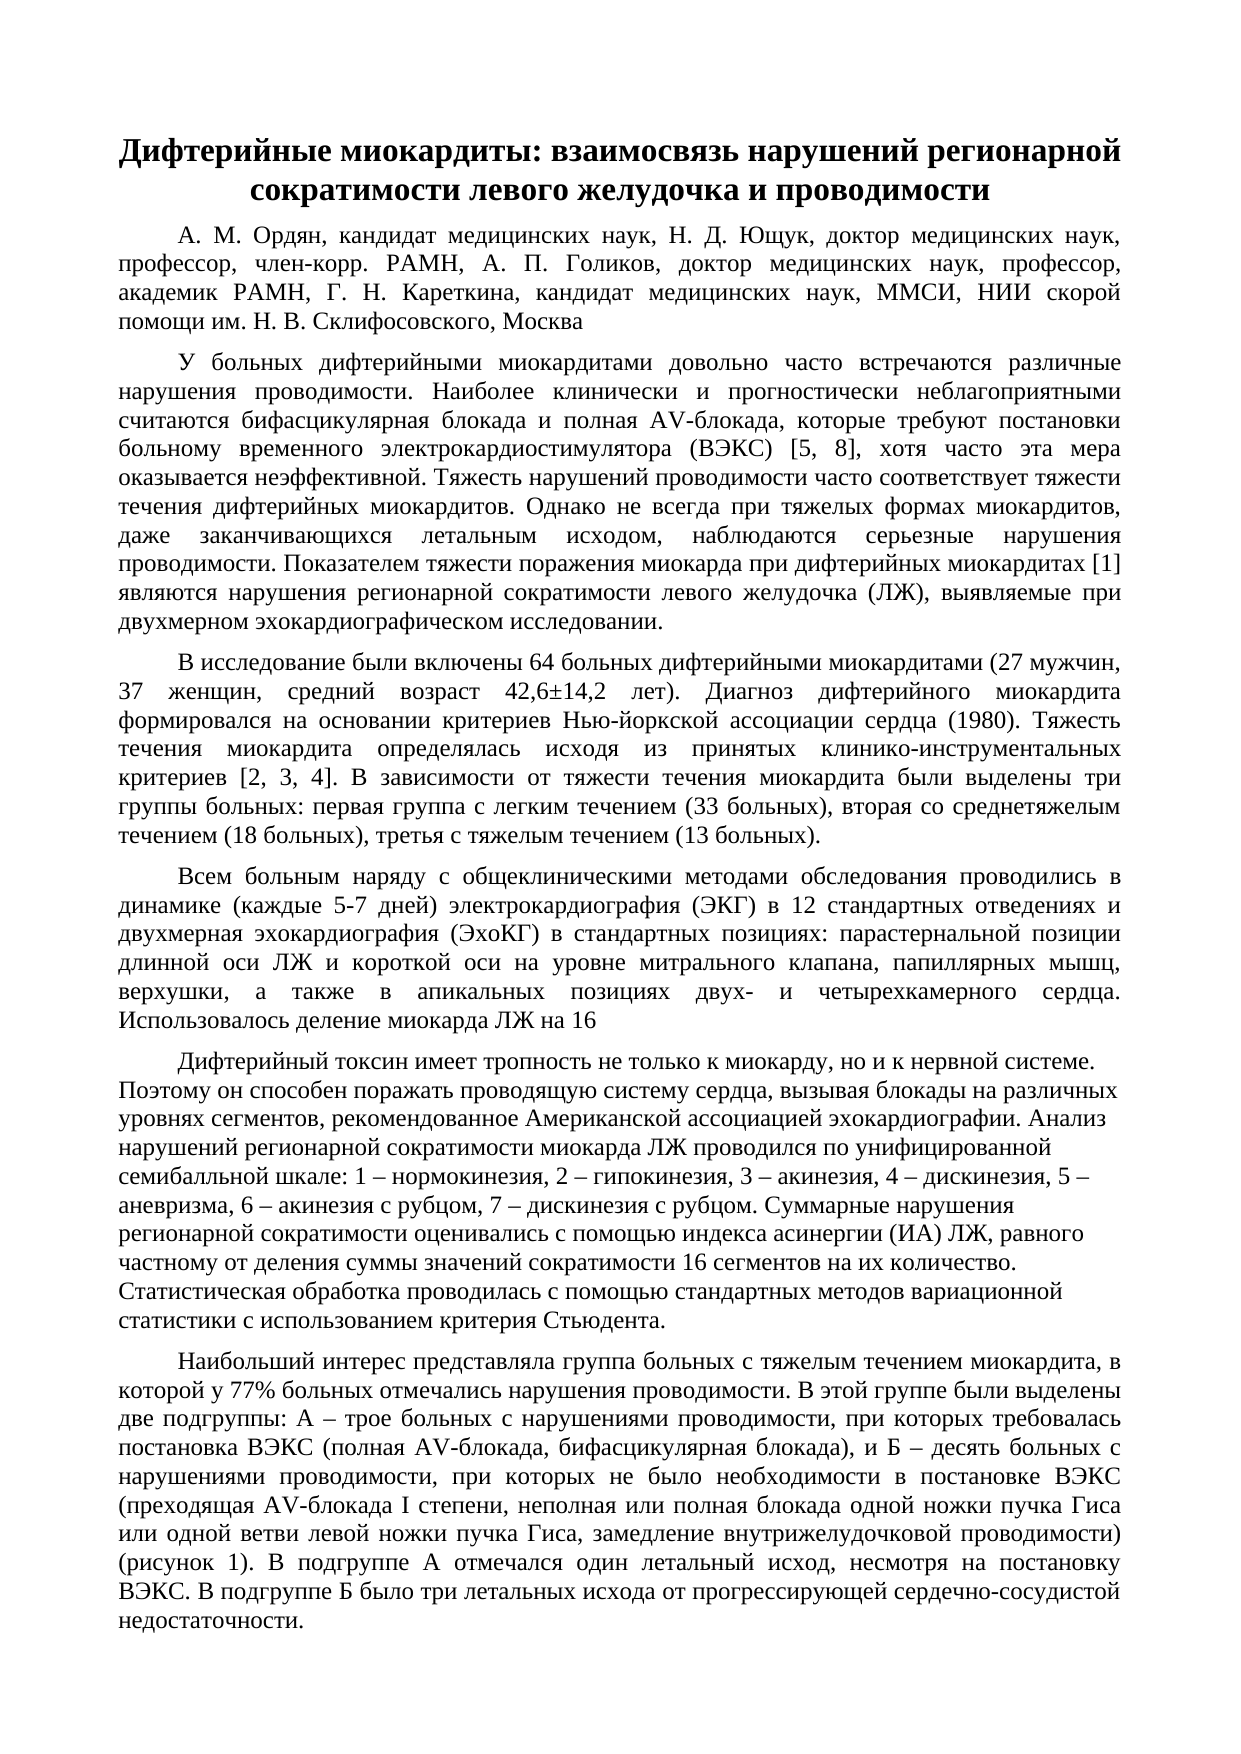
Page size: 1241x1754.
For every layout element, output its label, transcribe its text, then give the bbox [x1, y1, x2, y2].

text А. М. Ордян, кандидат медицинских наук, Н. Д. Ющук, доктор медицинских наук, профессор, член-корр. РАМН, А. П. Голиков, доктор медицинских наук, профессор, академик РАМН, Г. Н. Кареткина, кандидат медицинских наук, ММСИ, НИИ скорой помощи им. Н. В. Склифосовского, Москва [118, 220, 1122, 335]
text Дифтерийные миокардиты: взаимосвязь нарушений регионарной сократимости левого желудочка и проводимости [118, 131, 1122, 207]
text Наибольший интерес представляла группа больных с тяжелым течением миокардита, в которой у 77% больных отмечались нарушения проводимости. В этой группе были выделены две подгруппы: А – трое больных с нарушениями проводимости, при которых требовалась постановка ВЭКС (полная AV-блокада, бифасцикулярная блокада), и Б – десять больных с нарушениями проводимости, при которых не было необходимости в постановке ВЭКС (преходящая AV-блокада I степени, неполная или полная блокада одной ножки пучка Гиса или одной ветви левой ножки пучка Гиса, замедление внутрижелудочковой проводимости) (рисунок 1). В подгруппе А отмечался один летальный исход, несмотря на постановку ВЭКС. В подгруппе Б было три летальных исхода от прогрессирующей сердечно-сосудистой недостаточности. [118, 1346, 1122, 1633]
text Дифтерийный токсин имеет тропность не только к миокарду, но и к нервной системе. Поэтому он способен поражать проводящую систему сердца, вызывая блокады на различных уровнях сегментов, рекомендованное Американской ассоциацией эхокардиографии. Анализ нарушений регионарной сократимости миокарда ЛЖ проводился по унифицированной семибалльной шкале: 1 – нормокинезия, 2 – гипокинезия, 3 – акинезия, 4 – дискинезия, 5 – аневризма, 6 – акинезия с рубцом, 7 – дискинезия с рубцом. Суммарные нарушения регионарной сократимости оценивались с помощью индекса асинергии (ИА) ЛЖ, равного частному от деления суммы значений сократимости 16 сегментов на их количество. Статистическая обработка проводилась с помощью стандартных методов вариационной статистики с использованием критерия Стьюдента. [118, 1046, 1122, 1333]
text Всем больным наряду с общеклиническими методами обследования проводились в динамике (каждые 5-7 дней) электрокардиография (ЭКГ) в 12 стандартных отведениях и двухмерная эхокардиография (ЭхоКГ) в стандартных позициях: парастернальной позиции длинной оси ЛЖ и короткой оси на уровне митрального клапана, папиллярных мышц, верхушки, а также в апикальных позициях двух- и четырехкамерного сердца. Использовалось деление миокарда ЛЖ на 16 [118, 861, 1122, 1033]
text У больных дифтерийными миокардитами довольно часто встречаются различные нарушения проводимости. Наиболее клинически и прогностически неблагоприятными считаются бифасцикулярная блокада и полная AV-блокада, которые требуют постановки больному временного электрокардиостимулятора (ВЭКС) [5, 8], хотя часто эта мера оказывается неэффективной. Тяжесть нарушений проводимости часто соответствует тяжести течения дифтерийных миокардитов. Однако не всегда при тяжелых формах миокардитов, даже заканчивающихся летальным исходом, наблюдаются серьезные нарушения проводимости. Показателем тяжести поражения миокарда при дифтерийных миокардитах [1] являются нарушения регионарной сократимости левого желудочка (ЛЖ), выявляемые при двухмерном эхокардиографическом исследовании. [118, 347, 1122, 635]
text В исследование были включены 64 больных дифтерийными миокардитами (27 мужчин, 37 женщин, средний возраст 42,6±14,2 лет). Диагноз дифтерийного миокардита формировался на основании критериев Нью-йоркской ассоциации сердца (1980). Тяжесть течения миокардита определялась исходя из принятых клинико-инструментальных критериев [2, 3, 4]. В зависимости от тяжести течения миокардита были выделены три группы больных: первая группа с легким течением (33 больных), вторая со среднетяжелым течением (18 больных), третья с тяжелым течением (13 больных). [118, 647, 1122, 848]
